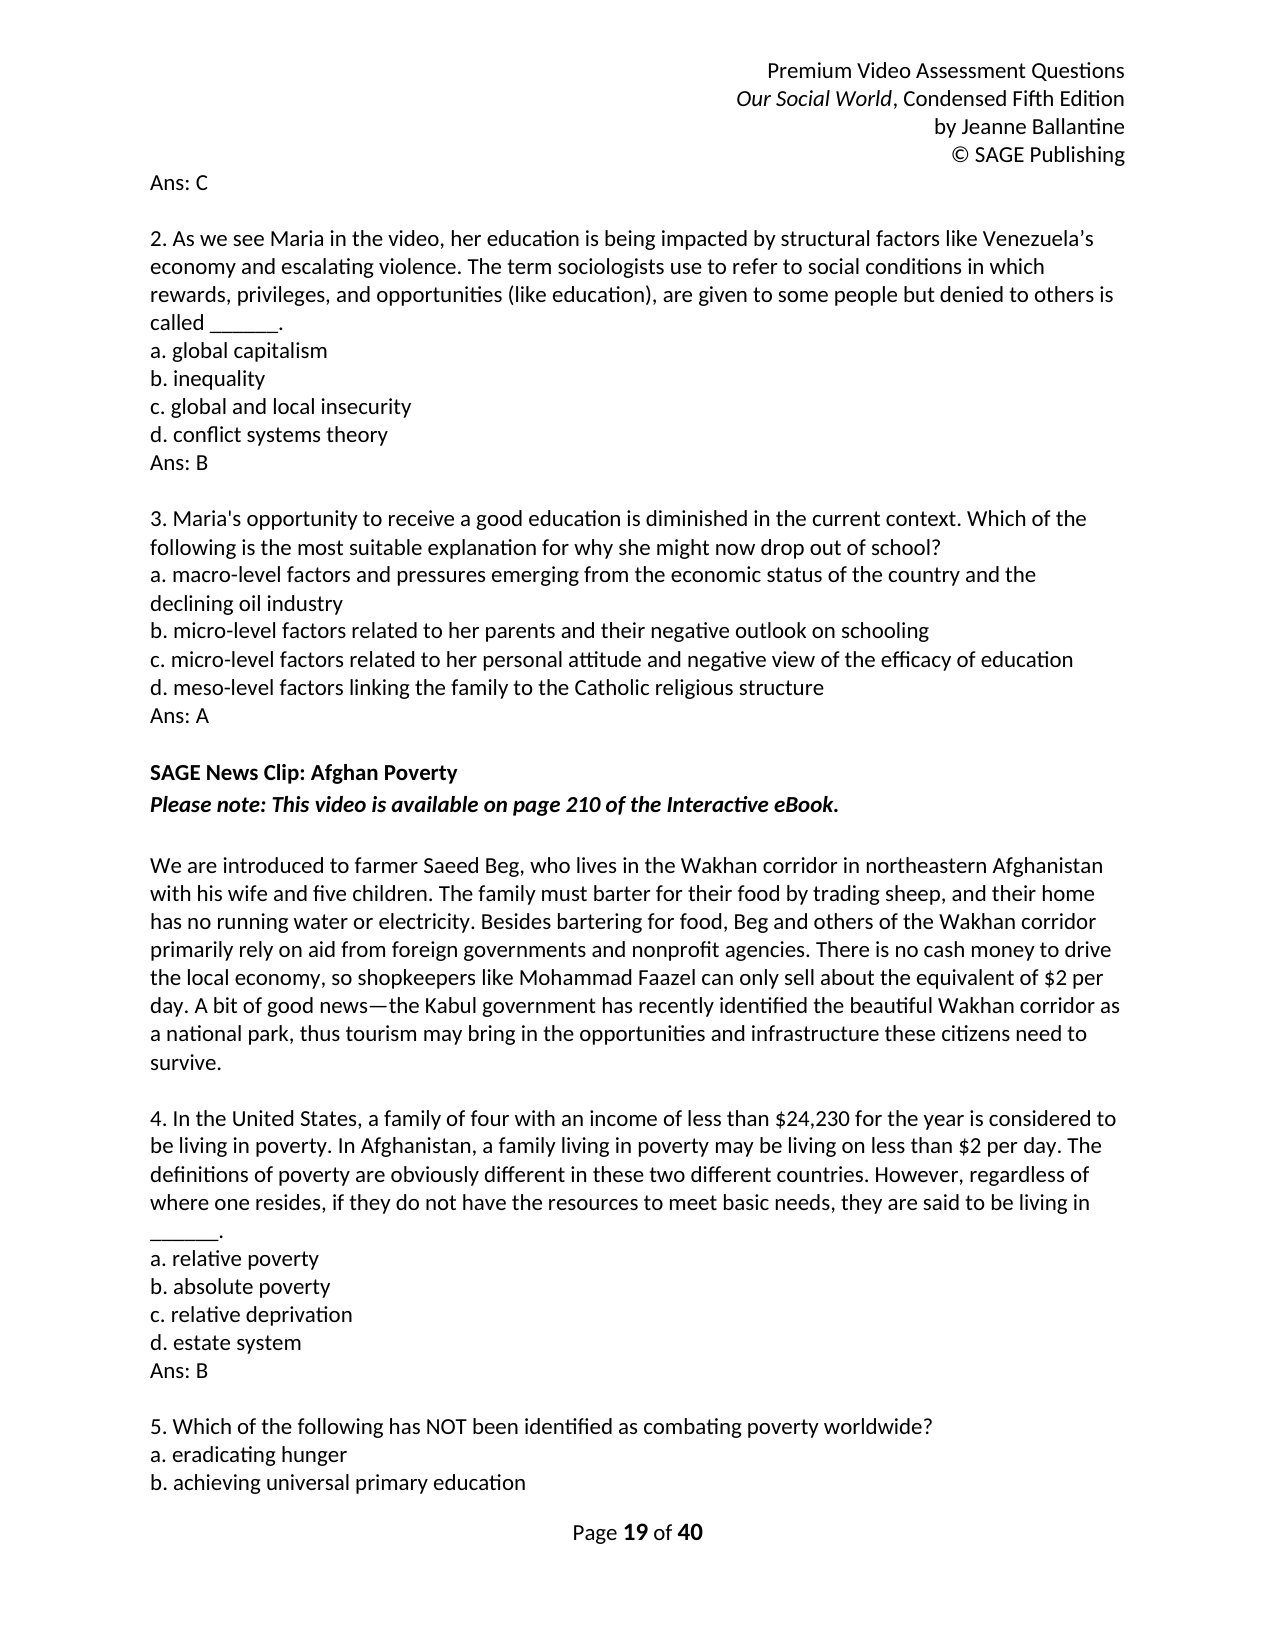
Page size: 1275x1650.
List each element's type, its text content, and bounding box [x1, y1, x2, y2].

text Ans: A [150, 701, 1125, 729]
text 4. In the United States, a family of four with an income of less than $24,230 for the year is considered to be living in poverty. In Afghanistan, a family living in poverty may be living on less than $2 per day. The definitions of poverty are obviously different in these two different countries. However, regardless of where one resides, if they do not have the resources to meet basic needs, they are said to be living in ______. [150, 1104, 1125, 1244]
text d. meso-level factors linking the family to the Catholic religious structure [150, 673, 1125, 701]
text 2. As we see Maria in the video, her education is being impacted by structural factors like Venezuela’s economy and escalating violence. The term sociologists use to refer to social conditions in which rewards, privileges, and opportunities (like education), are given to some people but denied to others is called ______. [150, 224, 1125, 336]
text Ans: C [150, 168, 1125, 196]
text SAGE News Clip: Afghan Poverty Please note: This video is available on page 210 of the Interactive eBook. [150, 758, 1125, 818]
text b. absolute poverty [150, 1272, 1125, 1300]
text a. macro-level factors and pressures emerging from the economic status of the country and the declining oil industry [150, 561, 1125, 617]
text b. inequality [150, 364, 1125, 392]
text b. micro-level factors related to her parents and their negative outlook on schooling [150, 617, 1125, 645]
text a. eradicating hunger [150, 1440, 1125, 1468]
text c. global and local insecurity [150, 392, 1125, 421]
text c. relative deprivation [150, 1300, 1125, 1328]
text a. relative poverty [150, 1244, 1125, 1272]
text d. estate system [150, 1328, 1125, 1356]
text c. micro-level factors related to her personal attitude and negative view of the efficacy of education [150, 645, 1125, 673]
text Ans: B [150, 448, 1125, 477]
text Ans: B [150, 1356, 1125, 1384]
text a. global capitalism [150, 336, 1125, 364]
text 5. Which of the following has NOT been identified as combating poverty worldwide? [150, 1412, 1125, 1440]
text 3. Maria's opportunity to receive a good education is diminished in the current context. Which of the following is the most suitable explanation for why she might now drop out of school? [150, 504, 1125, 561]
text b. achieving universal primary education [150, 1468, 1125, 1496]
text We are introduced to farmer Saeed Beg, who lives in the Wakhan corridor in northeastern Afghanistan with his wife and five children. The family must barter for their food by trading sheep, and their home has no running water or electricity. Besides bartering for food, Beg and others of the Wakhan corridor primarily rely on aid from foreign governments and nonprofit agencies. There is no cash money to drive the local economy, so shopkeepers like Mohammad Faazel can only sell about the equivalent of $2 per day. A bit of good news—the Kabul government has recently identified the beautiful Wakhan corridor as a national park, thus tourism may bring in the opportunities and infrastructure these citizens need to survive. [150, 851, 1125, 1076]
text d. conflict systems theory [150, 421, 1125, 448]
